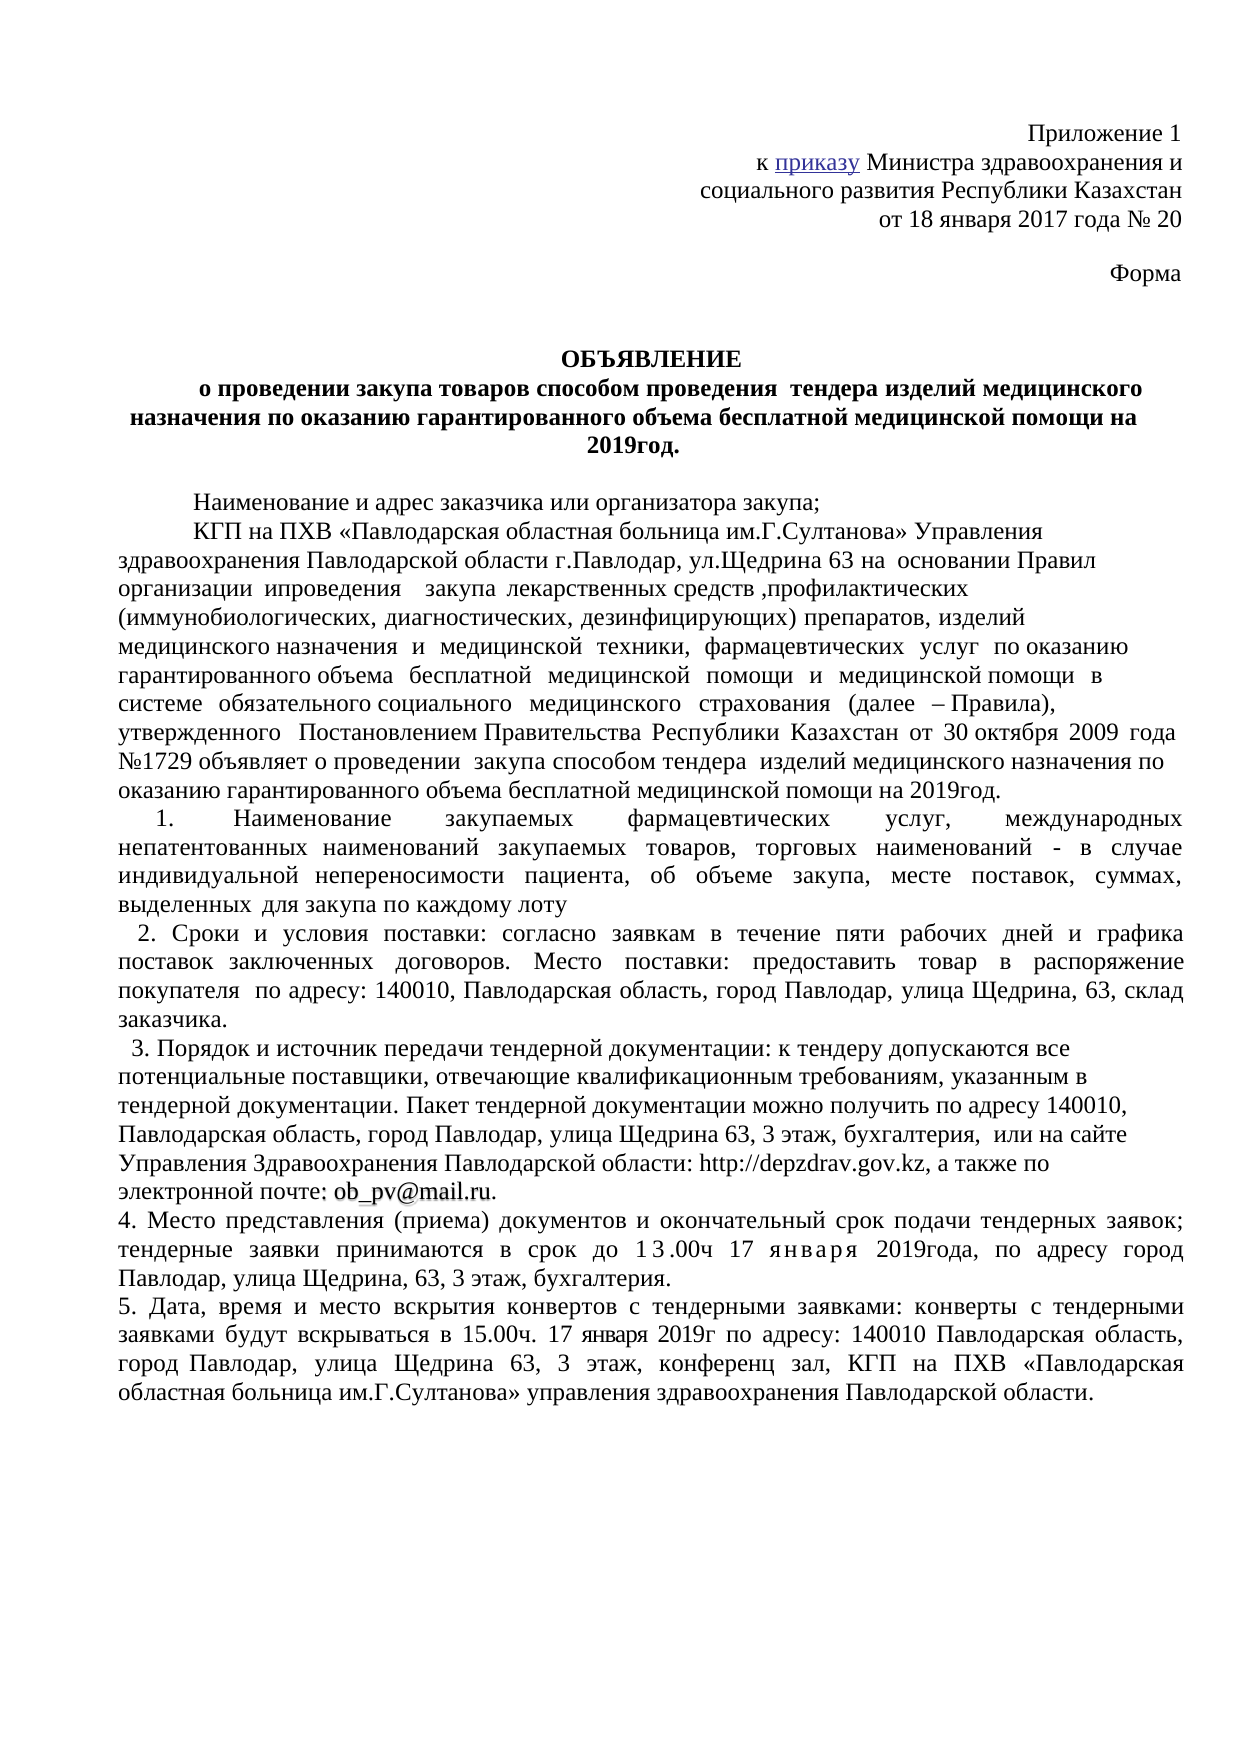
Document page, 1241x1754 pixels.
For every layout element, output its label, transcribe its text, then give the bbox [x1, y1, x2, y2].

text 2. Сроки и условия поставки: согласно заявкам в течение пяти рабочих дней и графика поставок заключенных договоров. Место поставки: предоставить товар в распоряжение покупателя по адресу: 140010, Павлодарская область, город Павлодар, улица Щедрина, 63, склад заказчика. [118, 918, 1184, 1033]
text ОБЪЯВЛЕНИЕ [118, 344, 1184, 373]
text 5. Дата, время и место вскрытия конвертов с тендерными заявками: конверты с тендерными заявками будут вскрываться в 15.00ч. 17 января 2019г по адресу: 140010 Павлодарская область, город Павлодар, улица Щедрина 63, 3 этаж, конференц зал, КГП на ПХВ «Павлодарская областная больница им.Г.Султанова» управления здравоохранения Павлодарской области. [118, 1291, 1184, 1405]
text Приложение 1 к приказу Министра здравоохранения и [756, 118, 1184, 176]
text 1. Наименование закупаемых фармацевтических услуг, международных непатентованных наименований закупаемых товаров, торговых наименований - в случае индивидуальной непереносимости пациента, об объеме закупа, месте поставок, суммах, выделенных для закупа по каждому лоту [118, 803, 1182, 918]
text 3. Порядок и источник передачи тендерной документации: к тендеру допускаются все потенциальные поставщики, отвечающие квалификационным требованиям, указанным в тендерной документации. Пакет тендерной документации можно получить по адресу 140010, Павлодарская область, город Павлодар, улица Щедрина 63, 3 этаж, бухгалтерия, или на сайте Управления Здравоохранения Павлодарской области: http://depzdrav.gov.kz, а также по электронной почте: ob_pv@mail.ru. [118, 1033, 1132, 1205]
text 4. Место представления (приема) документов и окончательный срок подачи тендерных заявок; тендерные заявки принимаются в срок до 13.00ч 17 января 2019года, по адресу город Павлодар, улица Щедрина, 63, 3 этаж, бухгалтерия. [118, 1205, 1184, 1291]
text Наименование и адрес заказчика или организатора закупа; [118, 487, 1184, 516]
text о проведении закупа товаров способом проведения тендера изделий медицинского назначения по оказанию гарантированного объема бесплатной медицинской помощи на 2019год. [118, 373, 1148, 459]
text Форма [1109, 258, 1184, 287]
text КГП на ПХВ «Павлодарская областная больница им.Г.Султанова» Управления здравоохранения Павлодарской области г.Павлодар, ул.Щедрина 63 на основании Правил организации ипроведения закупа лекарственных средств ,профилактических (иммунобиологических, диагностических, дезинфицирующих) препаратов, изделий медицинского назначения и медицинской техники, фармацевтических услуг по оказанию гарантированного объема бесплатной медицинской помощи и медицинской помощи в системе обязательного социального медицинского страхования (далее – Правила), утвержденного Постановлением Правительства Республики Казахстан от 30 октября 2009 года №1729 объявляет о проведении закупа способом тендера изделий медицинского назначения по оказанию гарантированного объема бесплатной медицинской помощи на 2019год. [118, 516, 1178, 803]
text социального развития Республики Казахстан от 18 января 2017 года № 20 [694, 176, 1182, 233]
